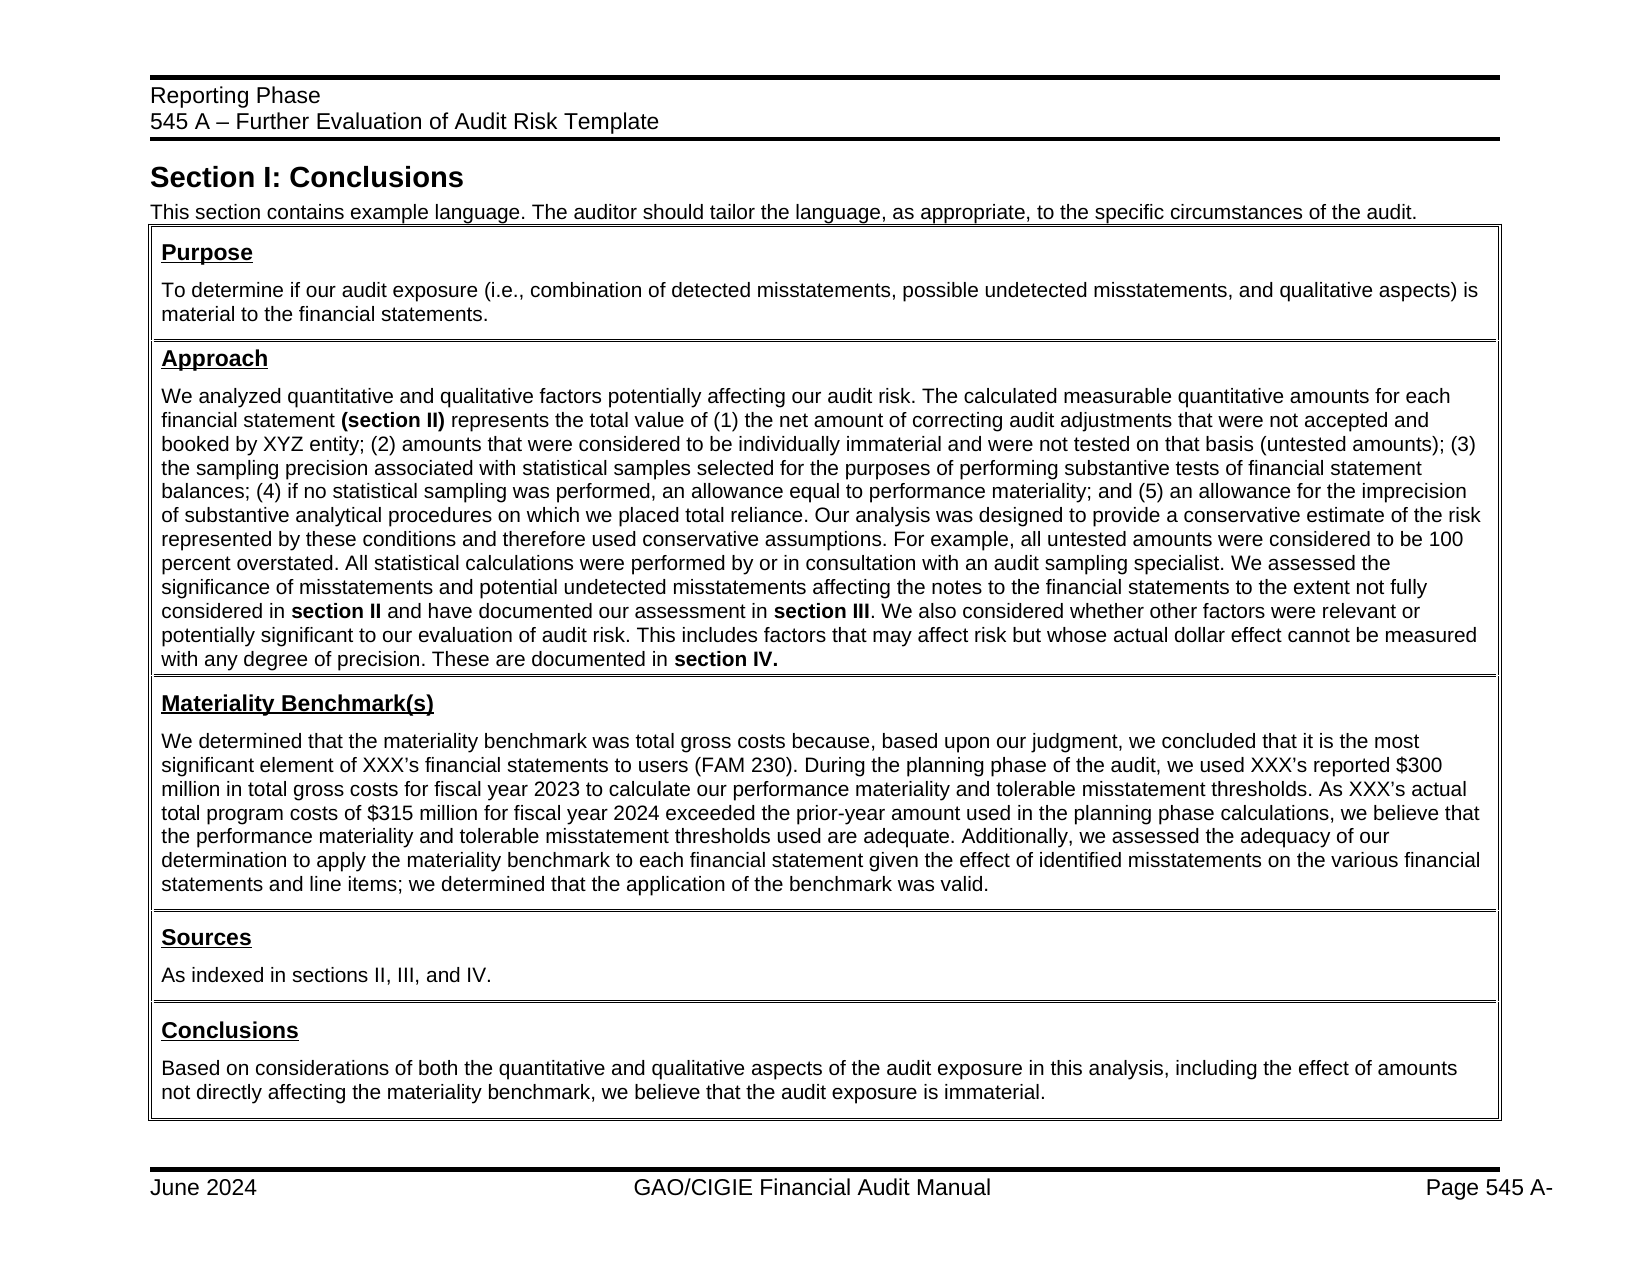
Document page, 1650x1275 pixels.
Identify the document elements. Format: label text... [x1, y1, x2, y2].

table_cell Materiality Benchmark(s) We determined that the materiality benchmark was total gross costs because, based upon our judgment, we concluded that it is the most significant element of XXX’s financial statements to users (FAM 230). During the planning phase of the audit, we used XXX’s reported $300 million in total gross costs for fiscal year 2023 to calculate our performance materiality and tolerable misstatement thresholds. As XXX’s actual total program costs of $315 million for fiscal year 2024 exceeded the prior-year amount used in the planning phase calculations, we believe that the performance materiality and tolerable misstatement thresholds used are adequate. Additionally, we assessed the adequacy of our determination to apply the materiality benchmark to each financial statement given the effect of identified misstatements on the various financial statements and line items; we determined that the application of the benchmark was valid. [150, 674, 1500, 909]
table_cell Sources As indexed in sections II, III, and IV. [152, 909, 1498, 999]
table_cell Approach We analyzed quantitative and qualitative factors potentially affecting our audit risk. The calculated measurable quantitative amounts for each financial statement (section II) represents the total value of (1) the net amount of correcting audit adjustments that were not accepted and booked by XYZ entity; (2) amounts that were considered to be individually immaterial and were not tested on that basis (untested amounts); (3) the sampling precision associated with statistical samples selected for the purposes of performing substantive tests of financial statement balances; (4) if no statistical sampling was performed, an allowance equal to performance materiality; and (5) an allowance for the imprecision of substantive analytical procedures on which we placed total reliance. Our analysis was designed to provide a conservative estimate of the risk represented by these conditions and therefore used conservative assumptions. For example, all untested amounts were considered to be 100 percent overstated. All statistical calculations were performed by or in consultation with an audit sampling specialist. We assessed the significance of misstatements and potential undetected misstatements affecting the notes to the financial statements to the extent not fully considered in section II and have documented our assessment in section III. We also considered whether other factors were relevant or potentially significant to our evaluation of audit risk. This includes factors that may affect risk but whose actual dollar effect cannot be measured with any degree of precision. These are documented in section IV. [152, 339, 1498, 674]
subtitle Section I: Conclusions [150, 160, 1500, 193]
table_header Purpose To determine if our audit exposure (i.e., combination of detected misstatements, possible undetected misstatements, and qualitative aspects) is material to the financial statements. [152, 227, 1498, 339]
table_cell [152, 1000, 1498, 1118]
text This section contains example language. The auditor should tailor the language, as appropriate, to the specific circumstances of the audit. [150, 200, 1500, 224]
